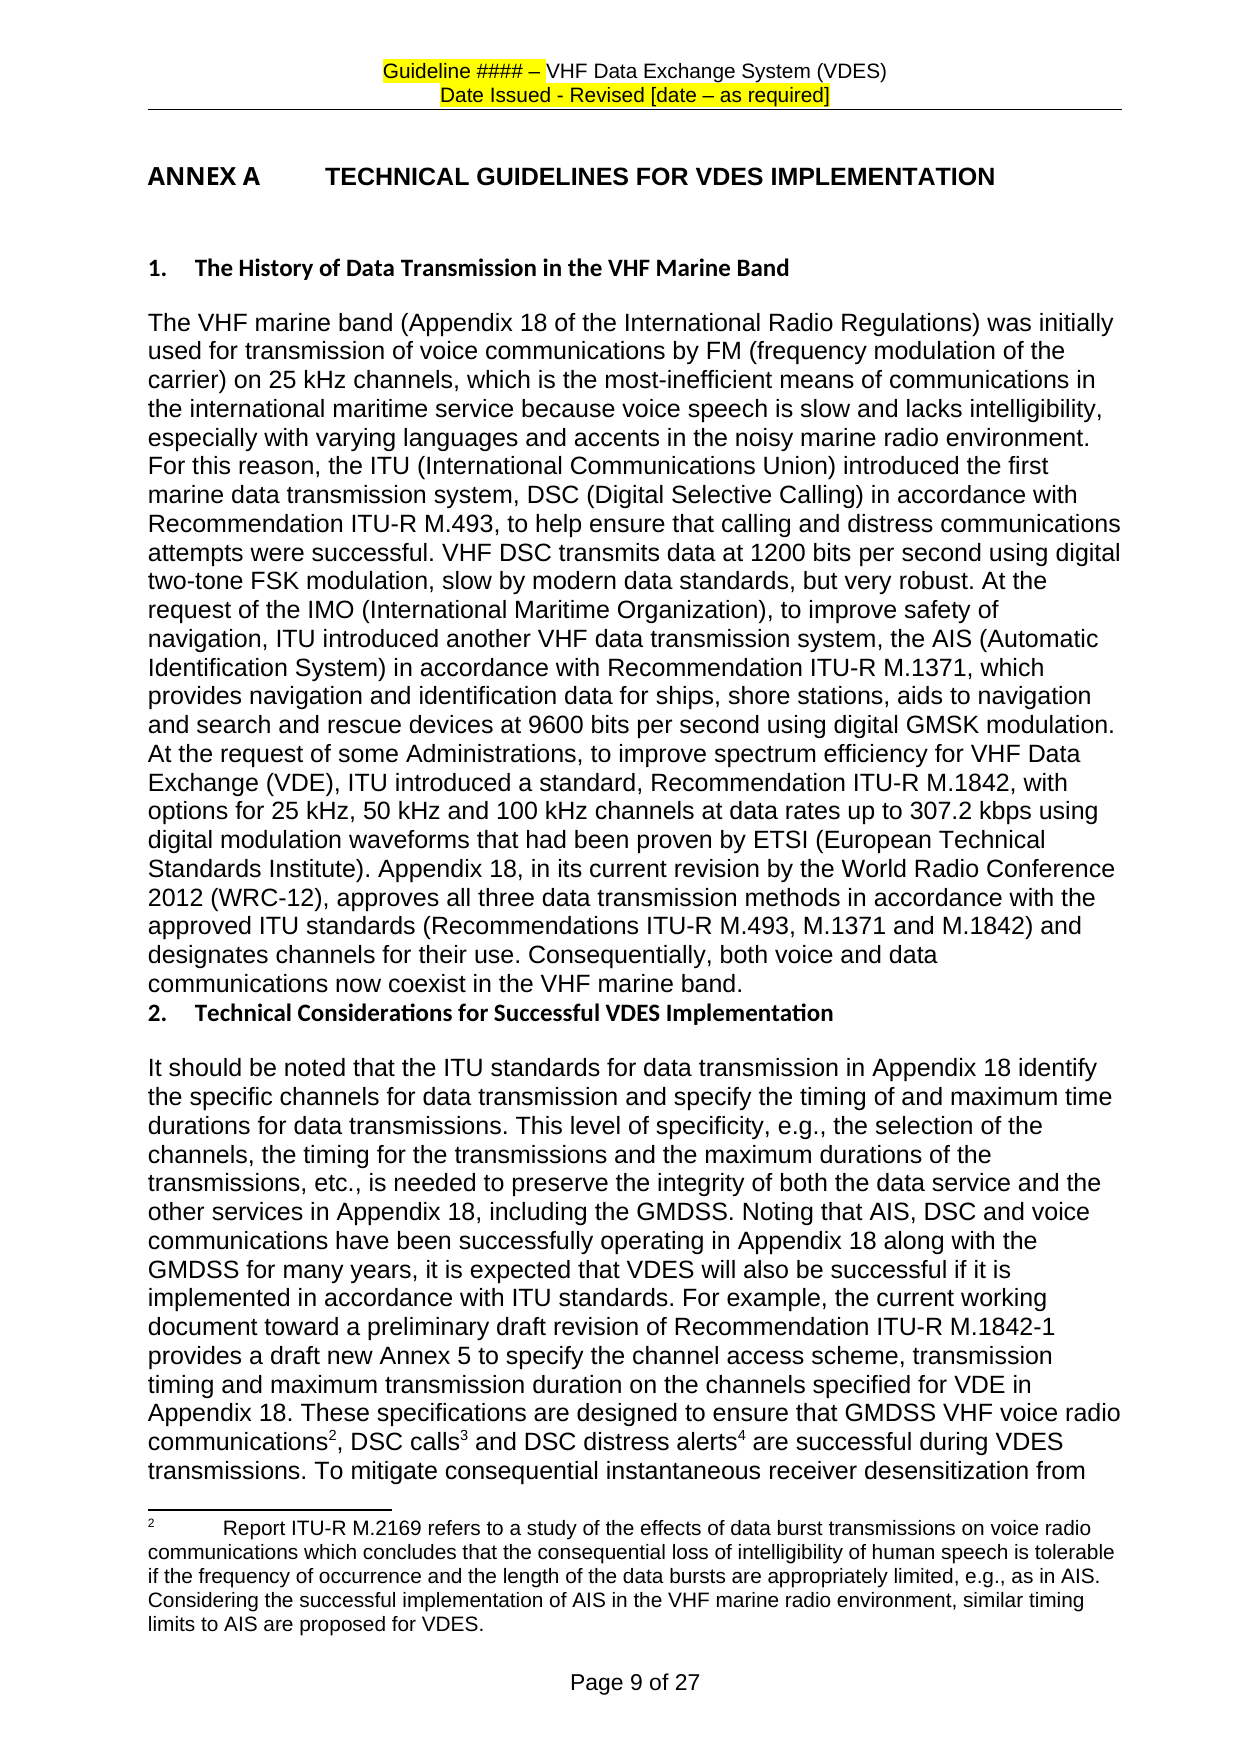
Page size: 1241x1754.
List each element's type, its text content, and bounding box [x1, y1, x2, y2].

list The History of Data Transmission in the VHF Marine Band [148, 252, 1122, 282]
list Technical Considerations for Successful VDES Implementation [148, 997, 1122, 1028]
text Technical Guidelines for VDES Implementation [148, 159, 1122, 193]
text The VHF marine band (Appendix 18 of the International Radio Regulations) was initially used for transmission of voice communications by FM (frequency modulation of the carrier) on 25 kHz channels, which is the most-inefficient means of communications in the international maritime service because voice speech is slow and lacks intelligibility, especially with varying languages and accents in the noisy marine radio environment. For this reason, the ITU (International Communications Union) introduced the first marine data transmission system, DSC (Digital Selective Calling) in accordance with Recommendation ITU-R M.493, to help ensure that calling and distress communications attempts were successful. VHF DSC transmits data at 1200 bits per second using digital two-tone FSK modulation, slow by modern data standards, but very robust. At the request of the IMO (International Maritime Organization), to improve safety of navigation, ITU introduced another VHF data transmission system, the AIS (Automatic Identification System) in accordance with Recommendation ITU-R M.1371, which provides navigation and identification data for ships, shore stations, aids to navigation and search and rescue devices at 9600 bits per second using digital GMSK modulation. At the request of some Administrations, to improve spectrum efficiency for VHF Data Exchange (VDE), ITU introduced a standard, Recommendation ITU-R M.1842, with options for 25 kHz, 50 kHz and 100 kHz channels at data rates up to 307.2 kbps using digital modulation waveforms that had been proven by ETSI (European Technical Standards Institute). Appendix 18, in its current revision by the World Radio Conference 2012 (WRC-12), approves all three data transmission methods in accordance with the approved ITU standards (Recommendations ITU-R M.493, M.1371 and M.1842) and designates channels for their use. Consequentially, both voice and data communications now coexist in the VHF marine band. [148, 307, 1122, 997]
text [148, 1053, 1122, 1484]
